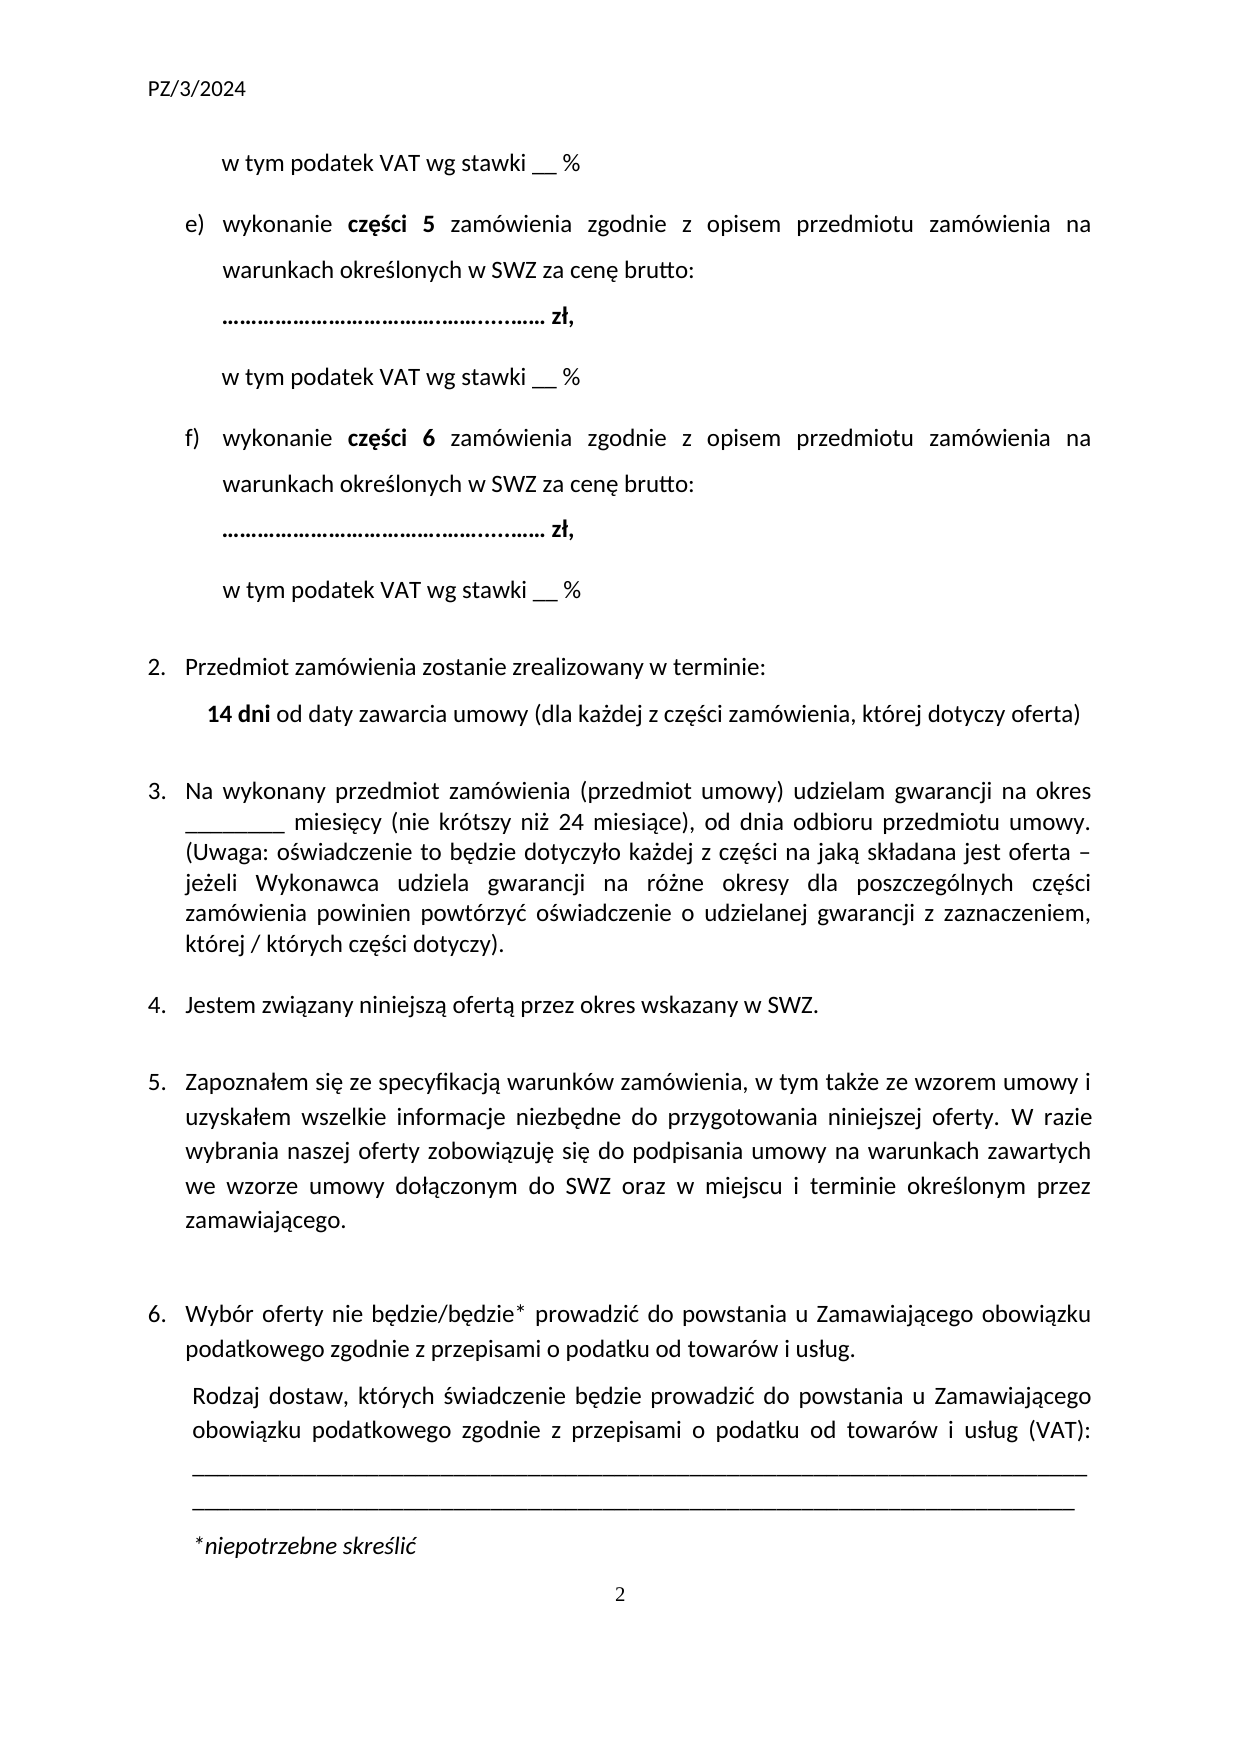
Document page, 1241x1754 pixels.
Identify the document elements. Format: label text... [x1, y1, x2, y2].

list Zapoznałem się ze specyfikacją warunków zamówienia, w tym także ze wzorem umowy i uzyskałem wszelkie informacje niezbędne do przygotowania niniejszej oferty. W razie wybrania naszej oferty zobowiązuję się do podpisania umowy na warunkach zawartych we wzorze umowy dołączonym do SWZ oraz w miejscu i terminie określonym przez zamawiającego. [148, 1067, 1093, 1235]
text Rodzaj dostaw, których świadczenie będzie prowadzić do powstania u Zamawiającego obowiązku podatkowego zgodnie z przepisami o podatku od towarów i usług (VAT): _______________________________________________________________________________________________________________________________________________ [192, 1380, 1093, 1514]
list Wybór oferty nie będzie/będzie* prowadzić do powstania u Zamawiającego obowiązku podatkowego zgodnie z przepisami o podatku od towarów i usług. [148, 1298, 1093, 1363]
list wykonanie części 6 zamówienia zgodnie z opisem przedmiotu zamówienia na warunkach określonych w SWZ za cenę brutto: [185, 422, 1093, 498]
text w tym podatek VAT wg stawki __ % [221, 148, 1093, 178]
text w tym podatek VAT wg stawki __ % [222, 575, 1093, 605]
list Jestem związany niniejszą ofertą przez okres wskazany w SWZ. [148, 989, 1093, 1019]
list wykonanie części 5 zamówienia zgodnie z opisem przedmiotu zamówienia na warunkach określonych w SWZ za cenę brutto: [185, 209, 1093, 285]
list Na wykonany przedmiot zamówienia (przedmiot umowy) udzielam gwarancji na okres ________ miesięcy (nie krótszy niż 24 miesiące), od dnia odbioru przedmiotu umowy. (Uwaga: oświadczenie to będzie dotyczyło każdej z części na jaką składana jest oferta – jeżeli Wykonawca udziela gwarancji na różne okresy dla poszczególnych części zamówienia powinien powtórzyć oświadczenie o udzielanej gwarancji z zaznaczeniem, której / których części dotyczy). [148, 775, 1093, 958]
list 14 dni od daty zawarcia umowy (dla każdej z części zamówienia, której dotyczy oferta) [207, 698, 1093, 728]
text *niepotrzebne skreślić [192, 1530, 1093, 1561]
text ……………………………….…….....…… zł, [221, 300, 1093, 331]
text w tym podatek VAT wg stawki __ % [221, 361, 1093, 392]
text ……………………………….…….....…… zł, [221, 514, 1093, 544]
list Przedmiot zamówienia zostanie zrealizowany w terminie: [147, 651, 1093, 681]
